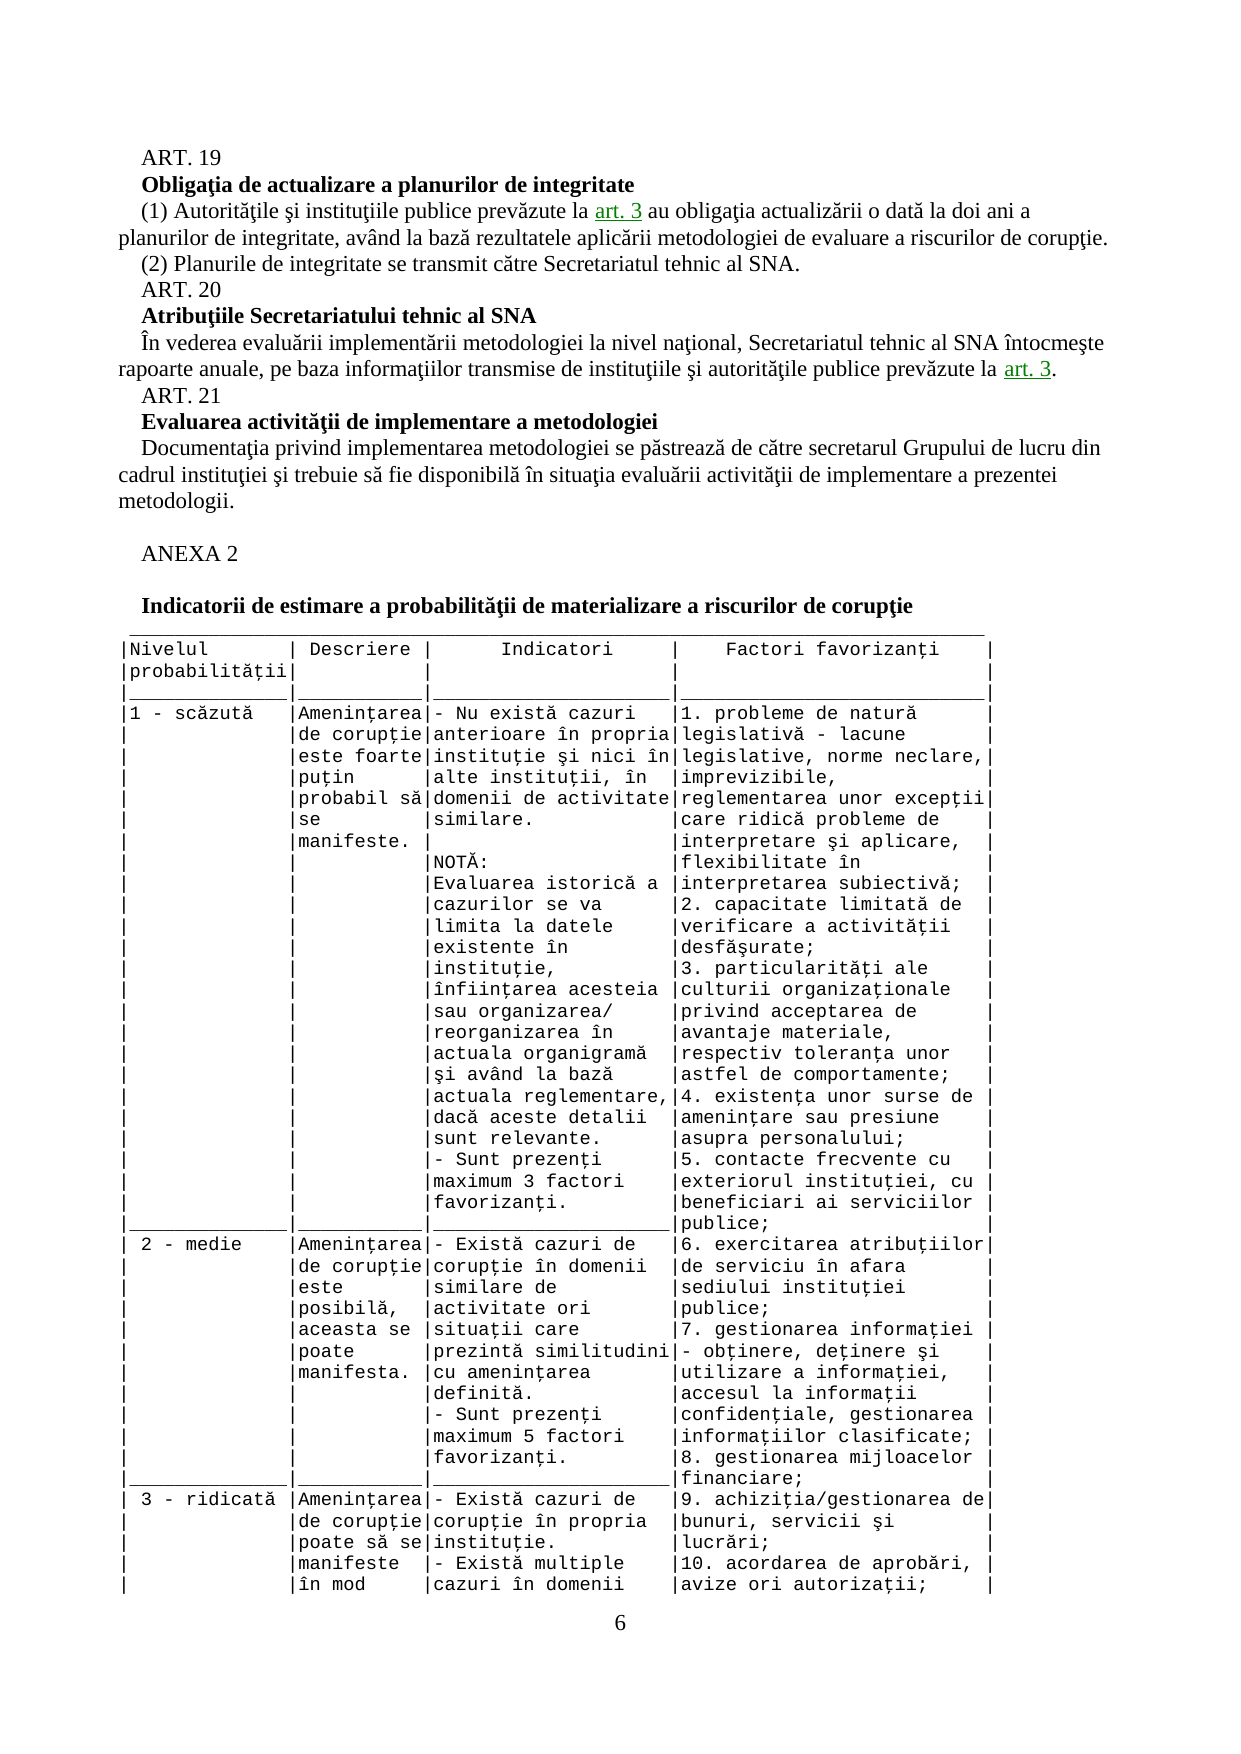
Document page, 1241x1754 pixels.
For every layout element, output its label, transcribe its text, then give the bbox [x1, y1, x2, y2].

text | | |Evaluarea istorică a |interpretarea subiectivă; | [118, 874, 1122, 895]
text | | |- Sunt prezenţi |confidenţiale, gestionarea | [118, 1405, 1122, 1426]
text | |de corupţie|corupţie în propria |bunuri, servicii şi | [118, 1511, 1122, 1533]
text | | |sunt relevante. |asupra personalului; | [118, 1129, 1122, 1150]
text | |probabil să|domenii de activitate|reglementarea unor excepţii| [118, 789, 1122, 810]
text |______________|___________|_____________________|financiare; | [118, 1469, 1122, 1490]
text | |manifesta. |cu ameninţarea |utilizare a informaţiei, | [118, 1363, 1122, 1384]
text | | |maximum 5 factori |informaţiilor clasificate; | [118, 1426, 1122, 1448]
text | | |actuala reglementare,|4. existenţa unor surse de | [118, 1086, 1122, 1108]
text |______________|___________|_____________________|___________________________| [118, 683, 1122, 704]
text Evaluarea activităţii de implementare a metodologiei [118, 408, 1122, 434]
text Obligaţia de actualizare a planurilor de integritate [118, 171, 1122, 197]
text | | |actuala organigramă |respectiv toleranţa unor | [118, 1044, 1122, 1065]
text | | |favorizanţi. |beneficiari ai serviciilor | [118, 1193, 1122, 1214]
text | | |definită. |accesul la informaţii | [118, 1384, 1122, 1405]
text | |de corupţie|corupţie în domenii |de serviciu în afara | [118, 1256, 1122, 1278]
text |______________|___________|_____________________|publice; | [118, 1214, 1122, 1235]
text ART. 19 [118, 144, 1122, 171]
text ART. 21 [118, 382, 1122, 408]
text Atribuţiile Secretariatului tehnic al SNA [118, 303, 1122, 329]
text | |este |similare de |sediului instituţiei | [118, 1278, 1122, 1299]
text | |poate |prezintă similitudini|- obţinere, deţinere şi | [118, 1341, 1122, 1363]
text | | |existente în |desfăşurate; | [118, 938, 1122, 959]
text | |poate să se|instituţie. |lucrări; | [118, 1533, 1122, 1554]
text | |manifeste. | |interpretare şi aplicare, | [118, 831, 1122, 853]
text Indicatorii de estimare a probabilităţii de materializare a riscurilor de corupţie [118, 592, 1122, 619]
text | | |cazurilor se va |2. capacitate limitată de | [118, 895, 1122, 916]
text | | |NOTĂ: |flexibilitate în | [118, 853, 1122, 874]
text | |de corupţie|anterioare în propria|legislativă - lacune | [118, 725, 1122, 746]
text (2) Planurile de integritate se transmit către Secretariatul tehnic al SNA. [118, 250, 1122, 276]
text (1) Autorităţile şi instituţiile publice prevăzute la art. 3 au obligaţia actualizării o dată la doi ani a planurilor de integritate, având la bază rezultatele aplicării metodologiei de evaluare a riscurilor de corupţie. [118, 197, 1122, 250]
text | |puţin |alte instituţii, în |imprevizibile, | [118, 768, 1122, 789]
text | |manifeste |- Există multiple |10. acordarea de aprobări, | [118, 1554, 1122, 1575]
text | 2 - medie |Ameninţarea|- Există cazuri de |6. exercitarea atribuţiilor| [118, 1235, 1122, 1256]
text | |în mod |cazuri în domenii |avize ori autorizaţii; | [118, 1575, 1122, 1596]
text Documentaţia privind implementarea metodologiei se păstrează de către secretarul Grupului de lucru din cadrul instituţiei şi trebuie să fie disponibilă în situaţia evaluării activităţii de implementare a prezentei metodologii. [118, 434, 1122, 513]
text | | |dacă aceste detalii |ameninţare sau presiune | [118, 1108, 1122, 1129]
text ____________________________________________________________________________ [118, 619, 1122, 640]
text ANEXA 2 [118, 540, 1122, 566]
text ART. 20 [118, 276, 1122, 303]
text |1 - scăzută |Ameninţarea|- Nu există cazuri |1. probleme de natură | [118, 704, 1122, 725]
text | | |- Sunt prezenţi |5. contacte frecvente cu | [118, 1150, 1122, 1171]
text |probabilităţii| | | | [118, 661, 1122, 683]
text | | |instituţie, |3. particularităţi ale | [118, 959, 1122, 980]
text | | |şi având la bază |astfel de comportamente; | [118, 1065, 1122, 1086]
text | | |maximum 3 factori |exteriorul instituţiei, cu | [118, 1171, 1122, 1193]
text În vederea evaluării implementării metodologiei la nivel naţional, Secretariatul tehnic al SNA întocmeşte rapoarte anuale, pe baza informaţiilor transmise de instituţiile şi autorităţile publice prevăzute la art. 3. [118, 329, 1122, 382]
text | | |limita la datele |verificare a activităţii | [118, 916, 1122, 938]
text | |posibilă, |activitate ori |publice; | [118, 1299, 1122, 1320]
text | | |sau organizarea/ |privind acceptarea de | [118, 1001, 1122, 1023]
text |Nivelul | Descriere | Indicatori | Factori favorizanţi | [118, 640, 1122, 661]
text | |aceasta se |situaţii care |7. gestionarea informaţiei | [118, 1320, 1122, 1341]
text | |se |similare. |care ridică probleme de | [118, 810, 1122, 831]
text | | |reorganizarea în |avantaje materiale, | [118, 1023, 1122, 1044]
text | 3 - ridicată |Ameninţarea|- Există cazuri de |9. achiziţia/gestionarea de| [118, 1490, 1122, 1511]
text | | |înfiinţarea acesteia |culturii organizaţionale | [118, 980, 1122, 1001]
text | |este foarte|instituţie şi nici în|legislative, norme neclare,| [118, 746, 1122, 768]
text | | |favorizanţi. |8. gestionarea mijloacelor | [118, 1448, 1122, 1469]
